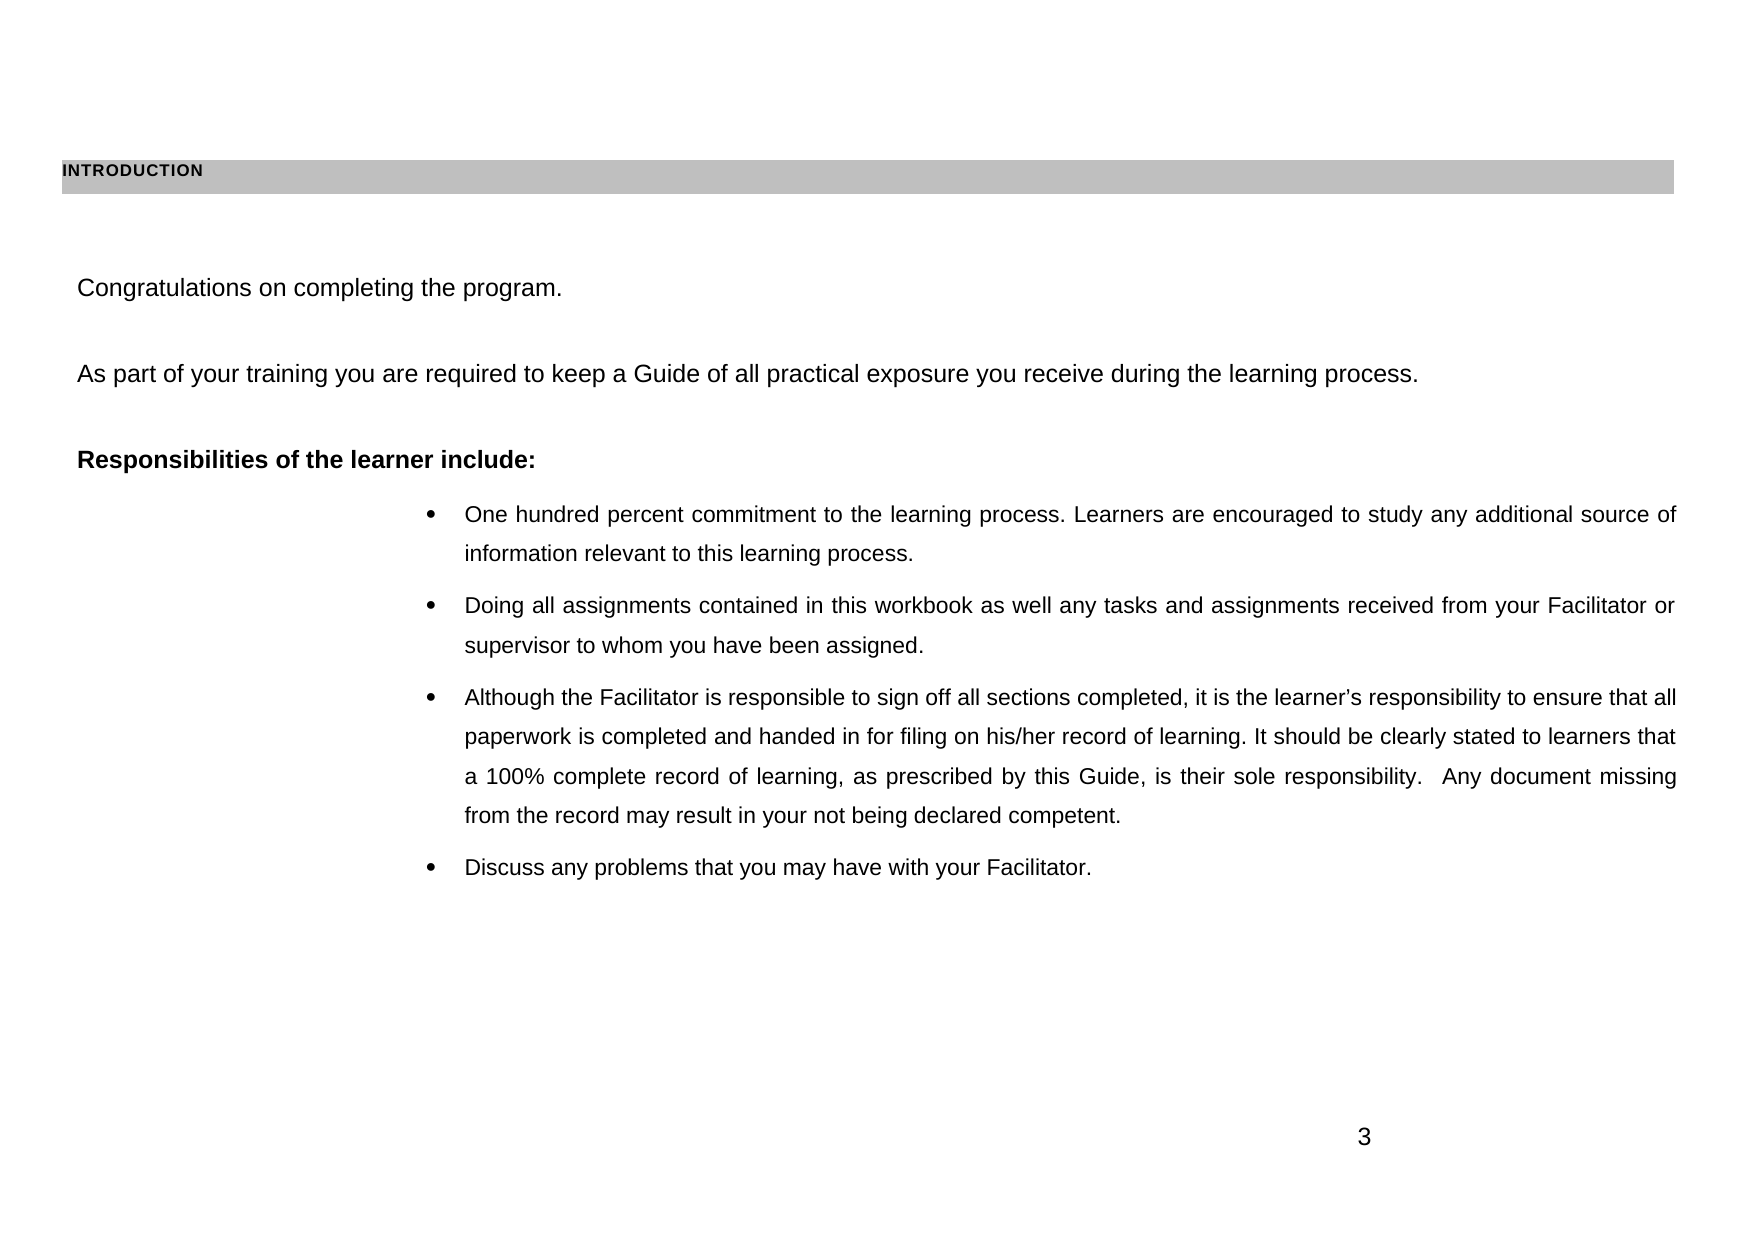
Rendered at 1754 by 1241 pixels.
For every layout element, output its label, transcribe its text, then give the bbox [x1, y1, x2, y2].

text Congratulations on completing the program. [77, 273, 1677, 302]
subtitle Responsibilities of the learner include: [77, 445, 1677, 474]
text As part of your training you are required to keep a Guide of all practical exposure you receive during the learning process. [77, 359, 1677, 388]
title INTRODUCTION [62, 160, 1674, 194]
list One hundred percent commitment to the learning process. Learners are encouraged to study any additional source of information relevant to this learning process. [427, 501, 1677, 567]
list Doing all assignments contained in this workbook as well any tasks and assignments received from your Facilitator or supervisor to whom you have been assigned. [427, 592, 1677, 658]
list Discuss any problems that you may have with your Facilitator. [427, 854, 1677, 881]
list Although the Facilitator is responsible to sign off all sections completed, it is the learner’s responsibility to ensure that all paperwork is completed and handed in for filing on his/her record of learning. It should be clearly stated to learners that a 100% complete record of learning, as prescribed by this Guide, is their sole responsibility. Any document missing from the record may result in your not being declared competent. [427, 684, 1677, 829]
